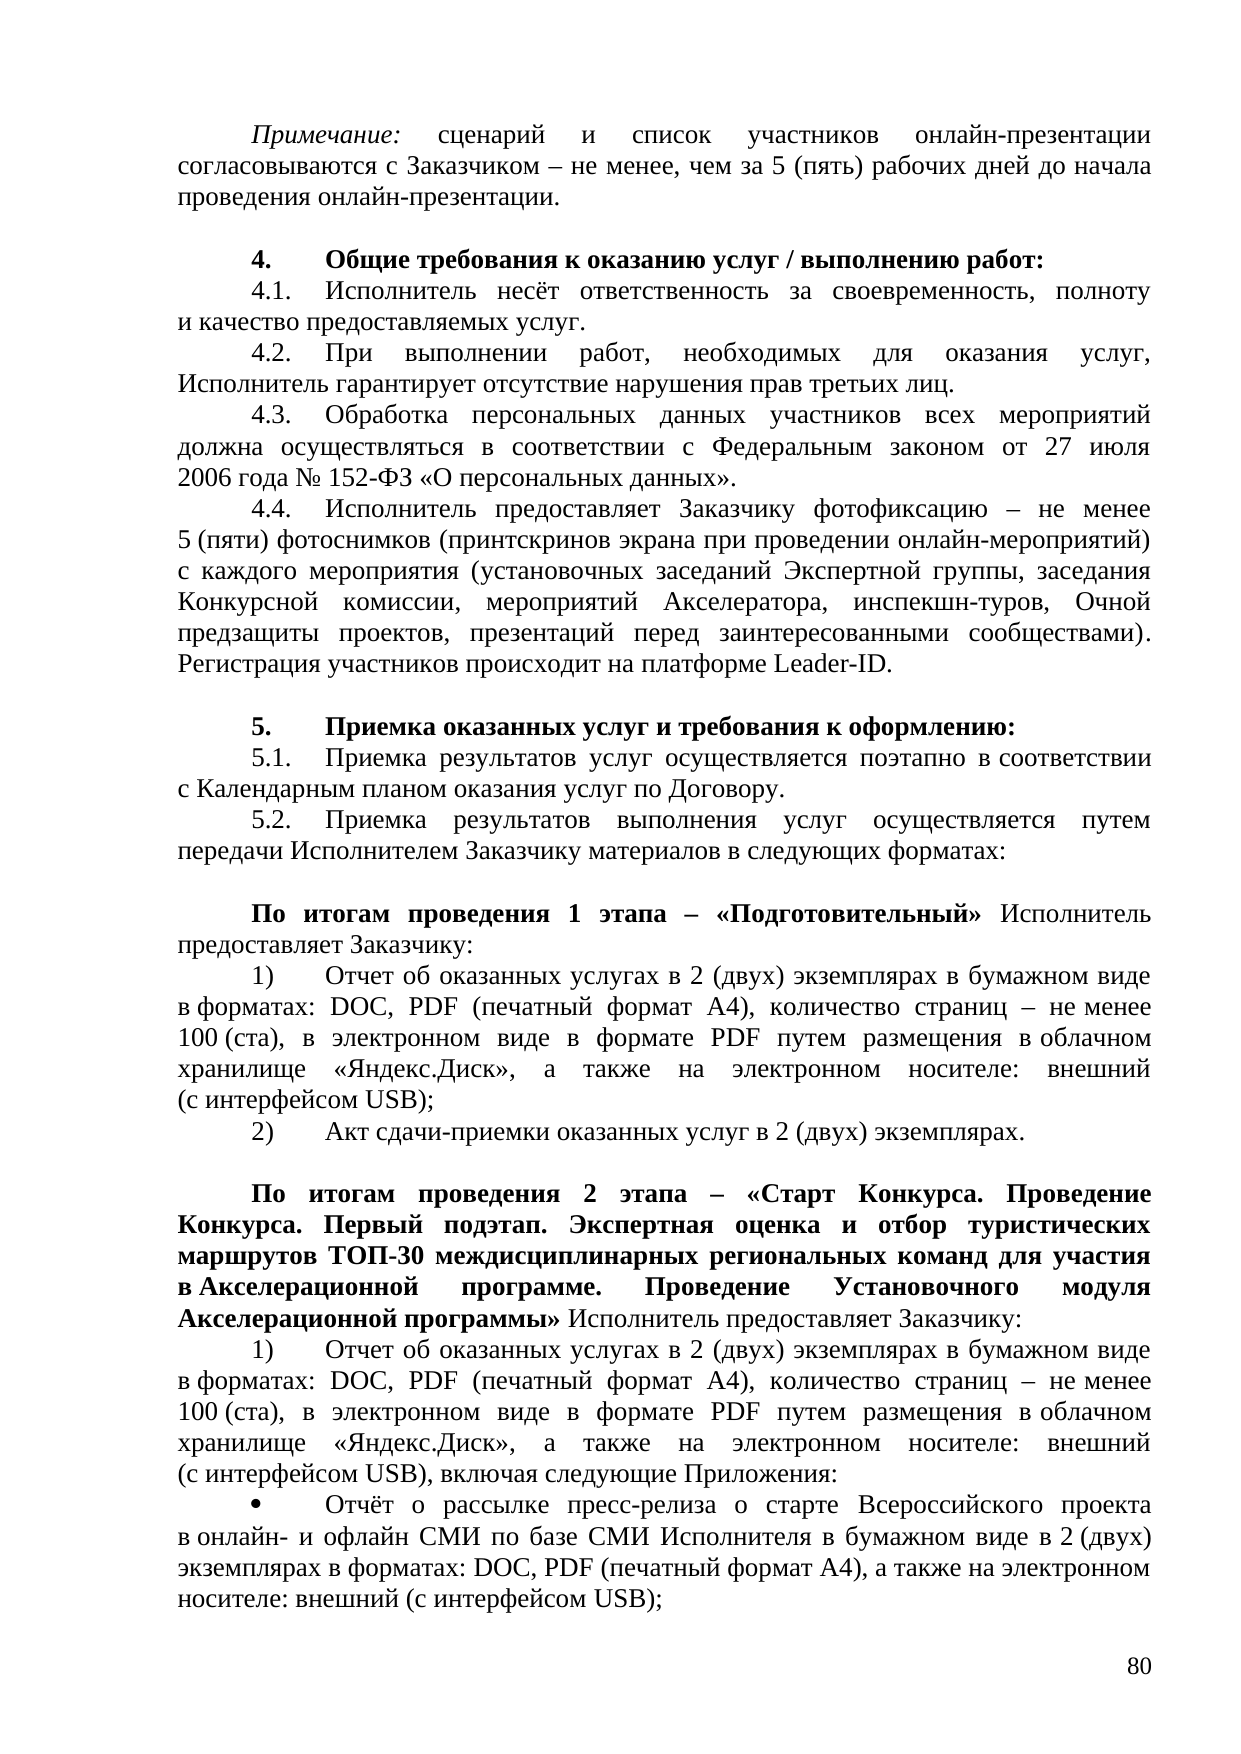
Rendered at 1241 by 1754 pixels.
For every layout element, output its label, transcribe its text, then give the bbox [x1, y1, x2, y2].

list Исполнитель несёт ответственность за своевременность, полноту и качество предоставляемых услуг. [177, 274, 1152, 336]
list Общие требования к оказанию услуг / выполнению работ: [251, 243, 1152, 274]
list Обработка персональных данных участников всех мероприятий должна осуществляться в соответствии с Федеральным законом от 27 июля 2006 года № 152-ФЗ «О персональных данных». [177, 398, 1152, 492]
list Приемка результатов услуг осуществляется поэтапно в соответствии с Календарным планом оказания услуг по Договору. [177, 741, 1152, 803]
list Приемка результатов выполнения услуг осуществляется путем передачи Исполнителем Заказчику материалов в следующих форматах: [177, 803, 1152, 866]
list При выполнении работ, необходимых для оказания услуг, Исполнитель гарантирует отсутствие нарушения прав третьих лиц. [177, 336, 1152, 398]
list Примечание: сценарий и список участников онлайн-презентации согласовываются с Заказчиком – не менее, чем за 5 (пять) рабочих дней до начала проведения онлайн-презентации. [177, 118, 1152, 212]
list Отчет об оказанных услугах в 2 (двух) экземплярах в бумажном виде в форматах: DOC, PDF (печатный формат А4), количество страниц – не менее 100 (ста), в электронном виде в формате PDF путем размещения в облачном хранилище «Яндекс.Диск», а также на электронном носителе: внешний (с интерфейсом USB); [177, 959, 1152, 1115]
list Отчёт о рассылке пресс-релиза о старте Всероссийского проекта в онлайн- и офлайн СМИ по базе СМИ Исполнителя в бумажном виде в 2 (двух) экземплярах в форматах: DOC, PDF (печатный формат А4), а также на электронном носителе: внешний (с интерфейсом USB); [177, 1488, 1152, 1613]
list Исполнитель предоставляет Заказчику фотофиксацию – не менее 5 (пяти) фотоснимков (принтскринов экрана при проведении онлайн-мероприятий) с каждого мероприятия (установочных заседаний Экспертной группы, заседания Конкурсной комиссии, мероприятий Акселератора, инспекшн-туров, Очной предзащиты проектов, презентаций перед заинтересованными сообществами). Регистрация участников происходит на платформе Leader-ID. [177, 492, 1152, 679]
list По итогам проведения 2 этапа – «Старт Конкурса. Проведение Конкурса. Первый подэтап. Экспертная оценка и отбор туристических маршрутов ТОП-30 междисциплинарных региональных команд для участия в Акселерационной программе. Проведение Установочного модуля Акселерационной программы» Исполнитель предоставляет Заказчику: [177, 1177, 1152, 1333]
list Приемка оказанных услуг и требования к оформлению: [251, 710, 1152, 741]
list Акт сдачи-приемки оказанных услуг в 2 (двух) экземплярах. [251, 1115, 1152, 1146]
list По итогам проведения 1 этапа – «Подготовительный» Исполнитель предоставляет Заказчику: [177, 897, 1152, 959]
